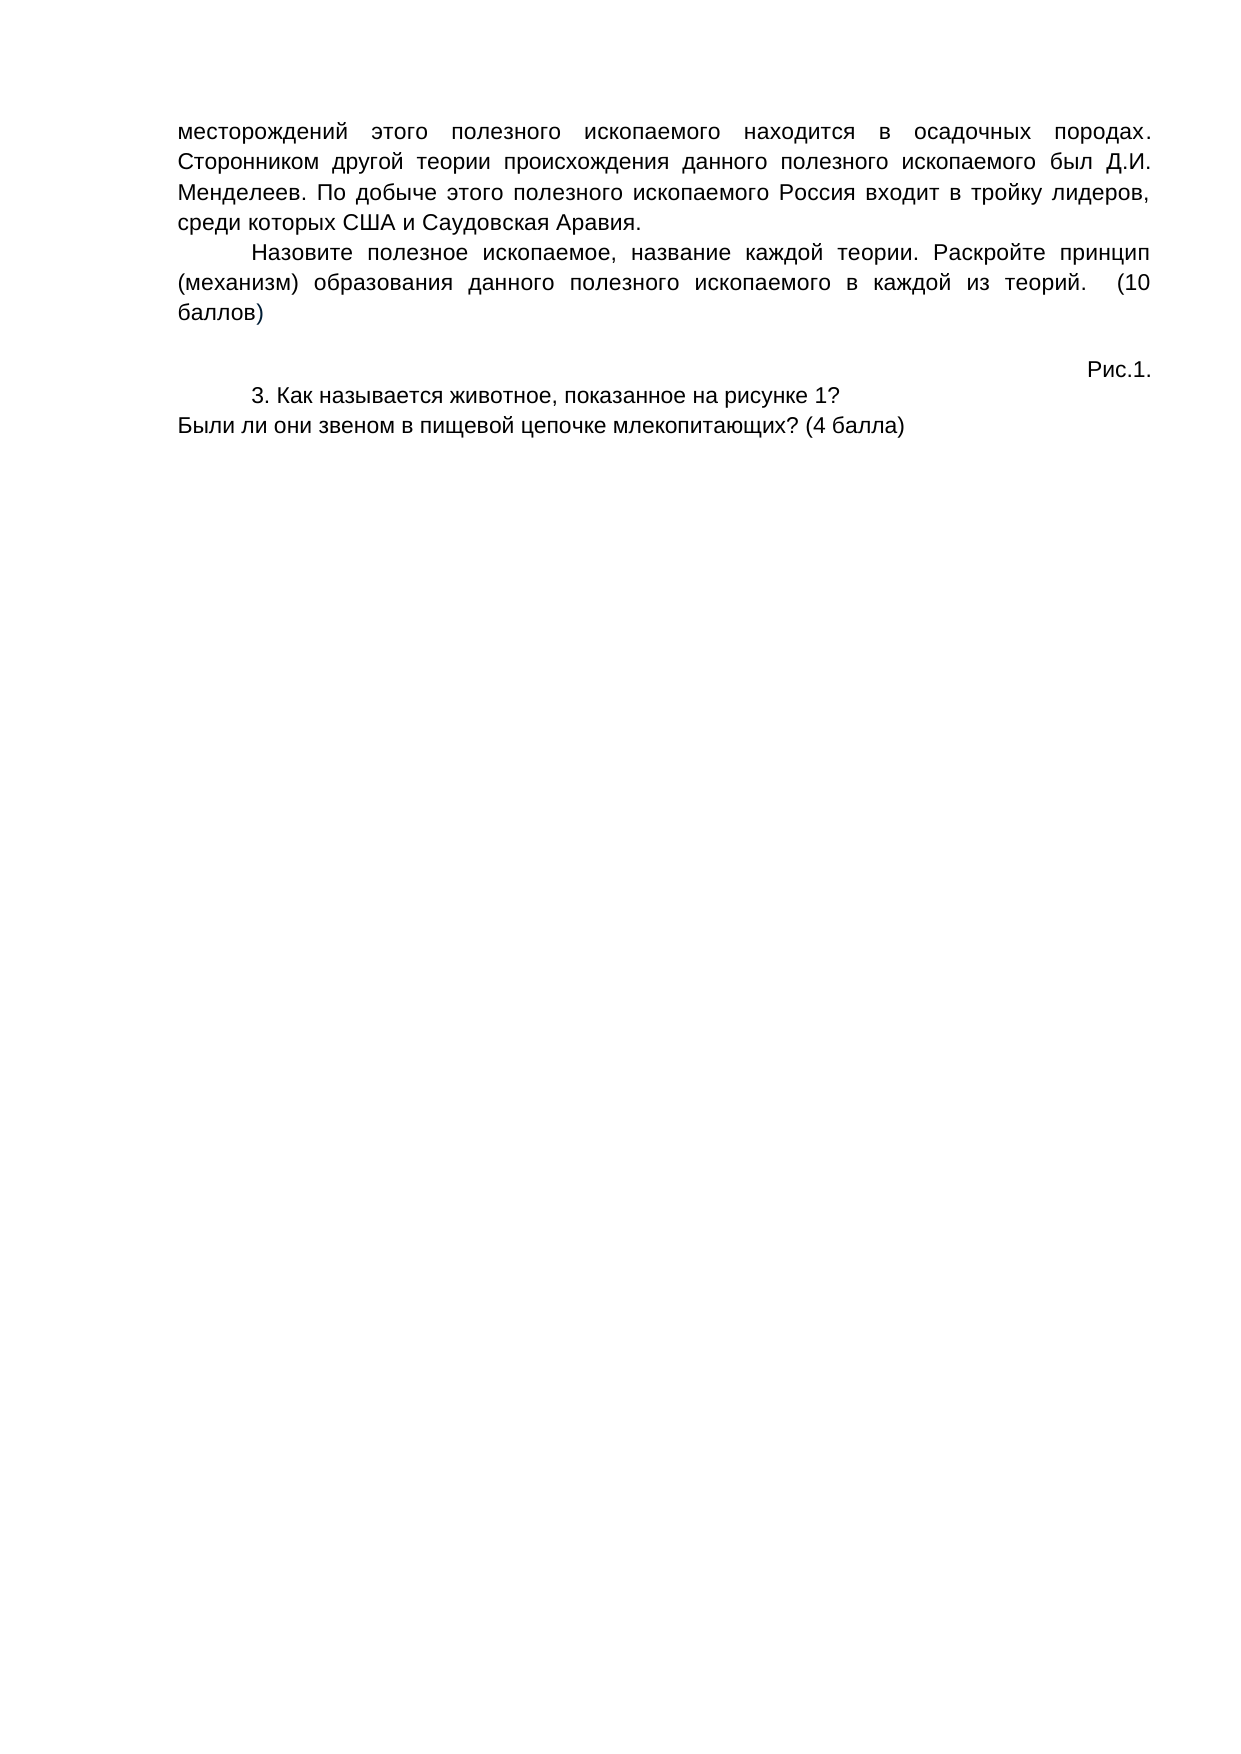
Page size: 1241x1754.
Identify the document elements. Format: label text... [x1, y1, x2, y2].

text Назовите полезное ископаемое, название каждой теории. Раскройте принцип (механизм) образования данного полезного ископаемого в каждой из теорий. (10 баллов) [177, 296, 1152, 326]
text 3. Как называется животное, показанное на рисунке 1? [177, 382, 1152, 409]
text Назовите полезное ископаемое, название каждой теории. Раскройте принцип (механизм) образования данного полезного ископаемого в каждой из теорий. (10 баллов) [177, 239, 1152, 269]
text Рис.1. [177, 356, 1152, 382]
text Были ли они звеном в пищевой цепочке млекопитающих? (4 балла) [177, 412, 1152, 439]
